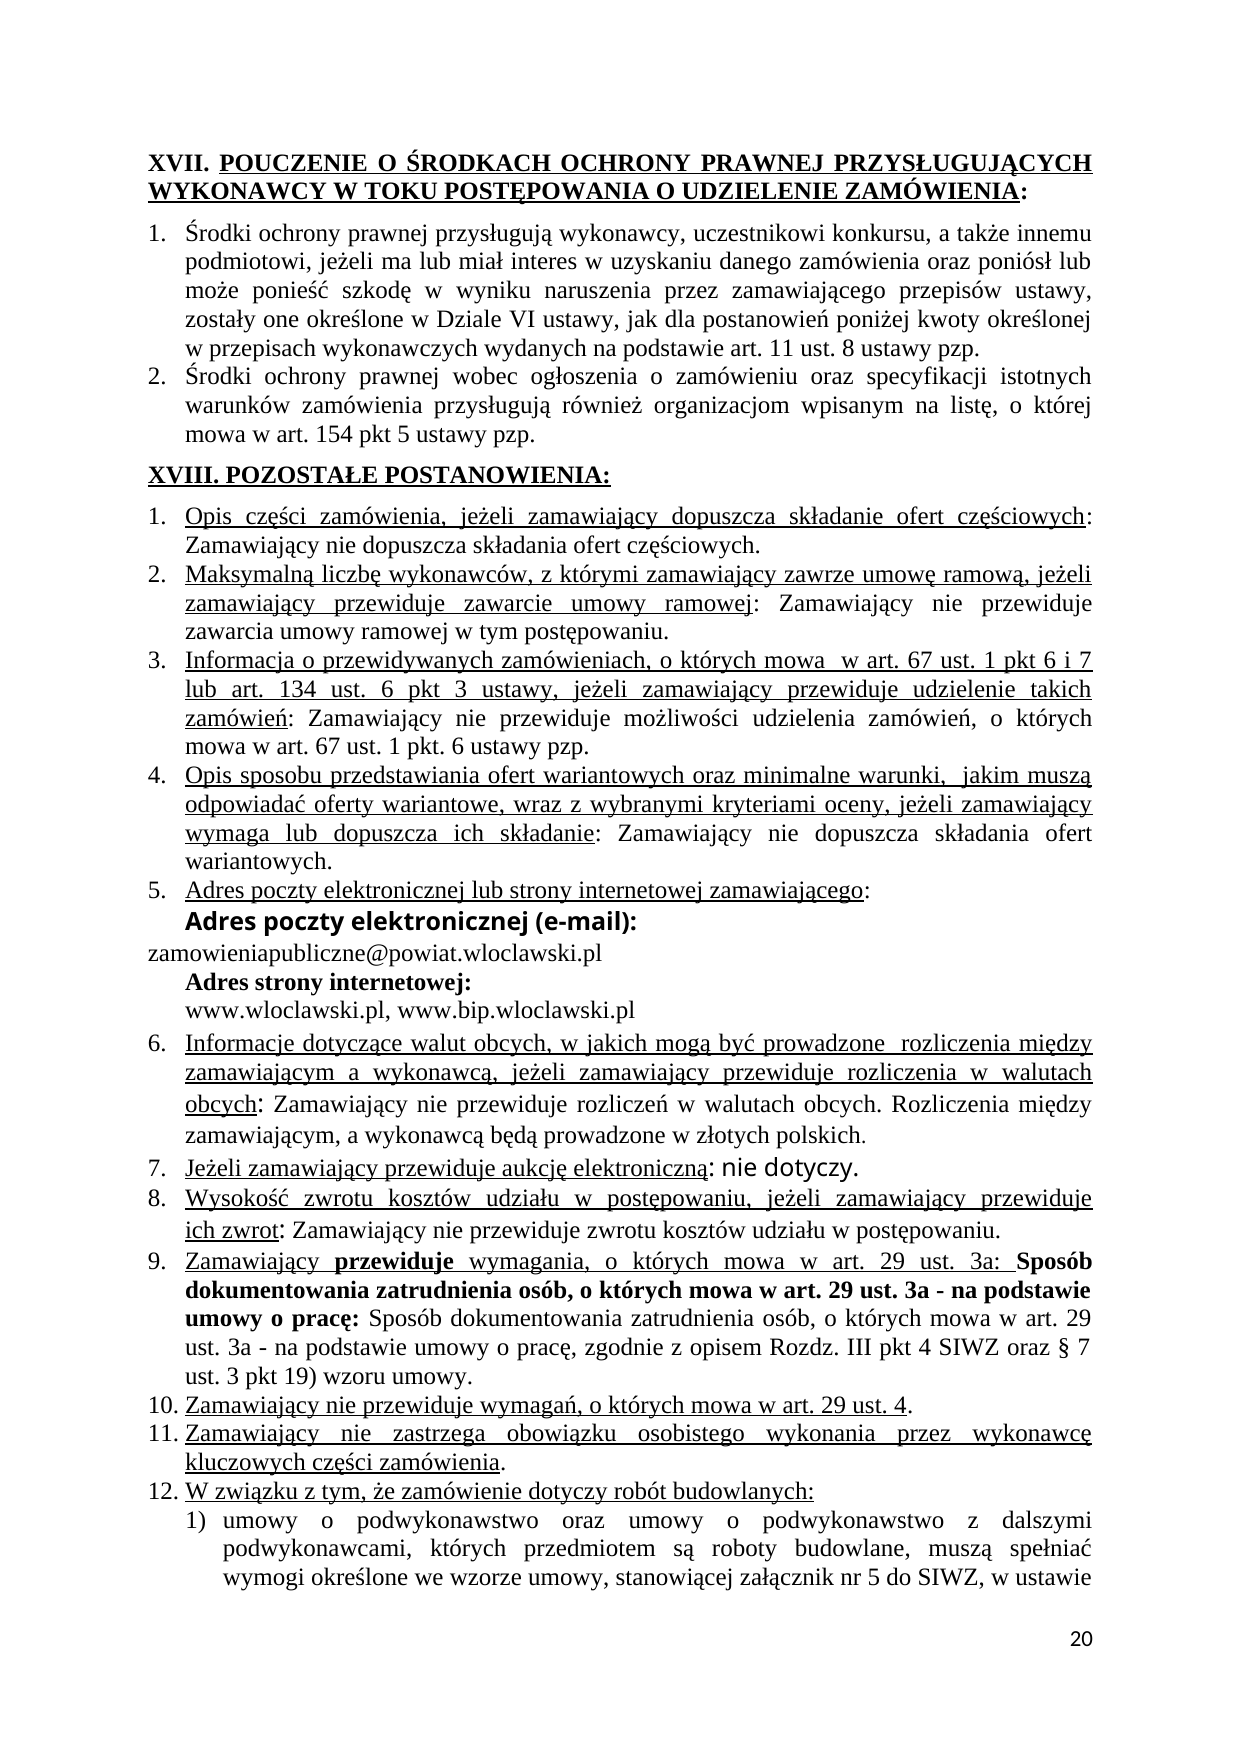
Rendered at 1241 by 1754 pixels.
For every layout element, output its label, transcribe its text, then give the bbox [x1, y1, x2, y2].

list W związku z tym, że zamówienie dotyczy robót budowlanych: [148, 1476, 1093, 1505]
list Jeżeli zamawiający przewiduje aukcję elektroniczną: nie dotyczy. [148, 1149, 1093, 1183]
text XVIII. POZOSTAŁE POSTANOWIENIA: [148, 460, 1093, 489]
list Informacja o przewidywanych zamówieniach, o których mowa w art. 67 ust. 1 pkt 6 i 7 lub art. 134 ust. 6 pkt 3 ustawy, jeżeli zamawiający przewiduje udzielenie takich zamówień: Zamawiający nie przewiduje możliwości udzielenia zamówień, o których mowa w art. 67 ust. 1 pkt. 6 ustawy pzp. [148, 645, 1093, 760]
list Adres poczty elektronicznej lub strony internetowej zamawiającego: [148, 875, 1093, 904]
text XVII. POUCZENIE O ŚRODKACH OCHRONY PRAWNEJ PRZYSŁUGUJĄCYCH WYKONAWCY W TOKU POSTĘPOWANIA O UDZIELENIE ZAMÓWIENIA: [148, 148, 1093, 205]
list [185, 1505, 1093, 1591]
text Adres strony internetowej: [148, 967, 1093, 995]
list Opis części zamówienia, jeżeli zamawiający dopuszcza składanie ofert częściowych: Zamawiający nie dopuszcza składania ofert częściowych. [148, 501, 1093, 559]
list Środki ochrony prawnej wobec ogłoszenia o zamówieniu oraz specyfikacji istotnych warunków zamówienia przysługują również organizacjom wpisanym na listę, o której mowa w art. 154 pkt 5 ustawy pzp. [148, 361, 1093, 448]
text www.wloclawski.pl, www.bip.wloclawski.pl [148, 995, 1093, 1024]
list Wysokość zwrotu kosztów udziału w postępowaniu, jeżeli zamawiający przewiduje ich zwrot: Zamawiający nie przewiduje zwrotu kosztów udziału w postępowaniu. [148, 1183, 1093, 1246]
list Środki ochrony prawnej przysługują wykonawcy, uczestnikowi konkursu, a także innemu podmiotowi, jeżeli ma lub miał interes w uzyskaniu danego zamówienia oraz poniósł lub może ponieść szkodę w wyniku naruszenia przez zamawiającego przepisów ustawy, zostały one określone w Dziale VI ustawy, jak dla postanowień poniżej kwoty określonej w przepisach wykonawczych wydanych na podstawie art. 11 ust. 8 ustawy pzp. [148, 218, 1093, 361]
list Informacje dotyczące walut obcych, w jakich mogą być prowadzone rozliczenia między zamawiającym a wykonawcą, jeżeli zamawiający przewiduje rozliczenia w walutach obcych: Zamawiający nie przewiduje rozliczeń w walutach obcych. Rozliczenia między zamawiającym, a wykonawcą będą prowadzone w złotych polskich. [148, 1028, 1093, 1149]
list Zamawiający nie zastrzega obowiązku osobistego wykonania przez wykonawcę kluczowych części zamówienia. [148, 1418, 1093, 1476]
list Maksymalną liczbę wykonawców, z którymi zamawiający zawrze umowę ramową, jeżeli zamawiający przewiduje zawarcie umowy ramowej: Zamawiający nie przewiduje zawarcia umowy ramowej w tym postępowaniu. [148, 559, 1093, 645]
list Zamawiający przewiduje wymagania, o których mowa w art. 29 ust. 3a: Sposób dokumentowania zatrudnienia osób, o których mowa w art. 29 ust. 3a - na podstawie umowy o pracę: Sposób dokumentowania zatrudnienia osób, o których mowa w art. 29 ust. 3a - na podstawie umowy o pracę, zgodnie z opisem Rozdz. III pkt 4 SIWZ oraz § 7 ust. 3 pkt 19) wzoru umowy. [148, 1246, 1093, 1390]
list Zamawiający nie przewiduje wymagań, o których mowa w art. 29 ust. 4. [148, 1390, 1093, 1418]
text Adres poczty elektronicznej (e-mail): zamowieniapubliczne@powiat.wloclawski.pl [148, 904, 1093, 967]
list Opis sposobu przedstawiania ofert wariantowych oraz minimalne warunki, jakim muszą odpowiadać oferty wariantowe, wraz z wybranymi kryteriami oceny, jeżeli zamawiający wymaga lub dopuszcza ich składanie: Zamawiający nie dopuszcza składania ofert wariantowych. [148, 760, 1093, 875]
